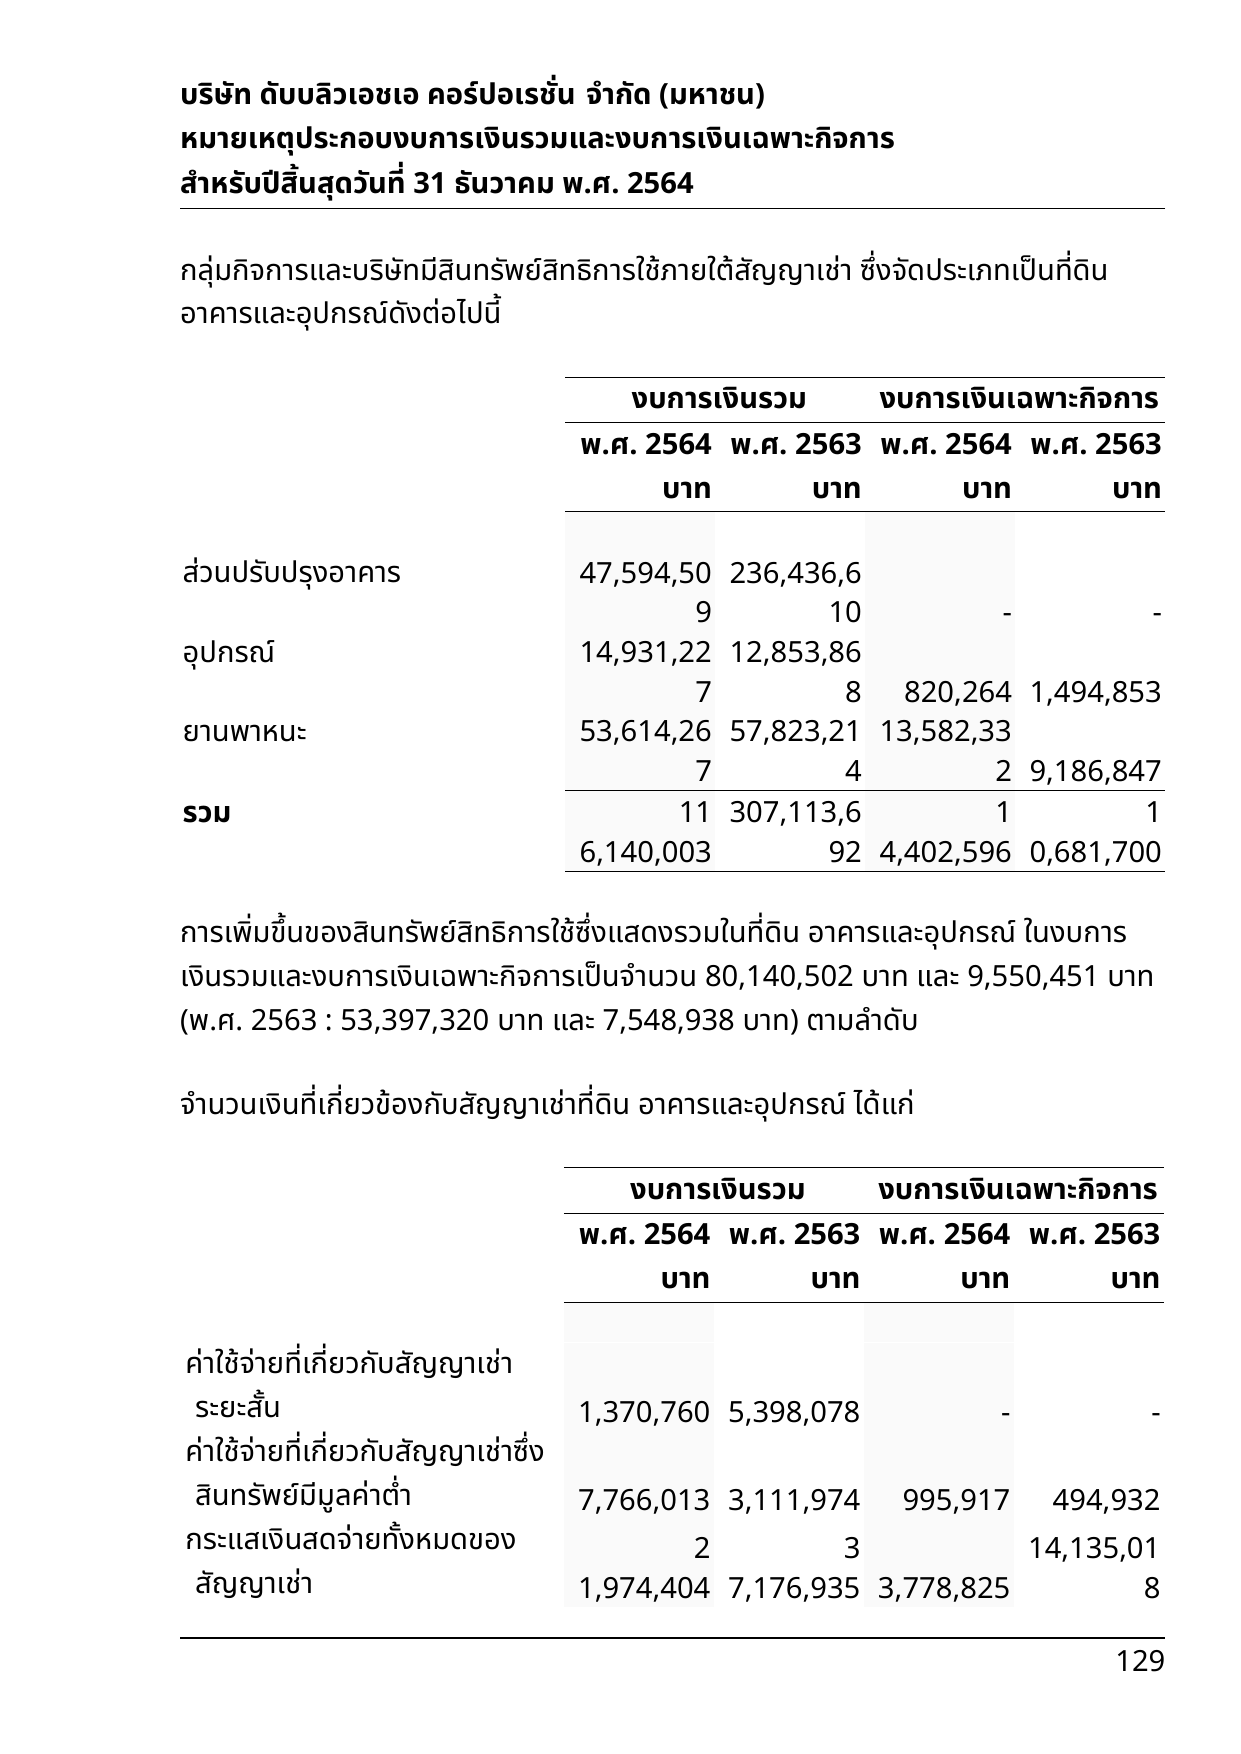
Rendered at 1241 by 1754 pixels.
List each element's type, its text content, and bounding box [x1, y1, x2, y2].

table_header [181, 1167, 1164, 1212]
text การเพิ่มขึ้นของสินทรัพย์สิทธิการใช้ซึ่งแสดงรวมในที่ดิน อาคารและอุปกรณ์ ในงบการเงินรวมและงบการเงินเฉพาะกิจการเป็นจำนวน 80,140,502 บาท และ 9,550,451 บาท (พ.ศ. 2563 : 53,397,320 บาท และ 7,548,938 บาท) ตามลำดับ [180, 911, 1165, 1044]
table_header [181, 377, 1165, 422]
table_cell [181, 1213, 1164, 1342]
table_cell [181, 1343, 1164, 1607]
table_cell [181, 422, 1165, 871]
text จำนวนเงินที่เกี่ยวข้องกับสัญญาเช่าที่ดิน อาคารและอุปกรณ์ ได้แก่ [180, 1083, 1165, 1128]
text กลุ่มกิจการและบริษัทมีสินทรัพย์สิทธิการใช้ภายใต้สัญญาเช่า ซึ่งจัดประเภทเป็นที่ดิน อาคารและอุปกรณ์ดังต่อไปนี้ [180, 249, 1165, 337]
